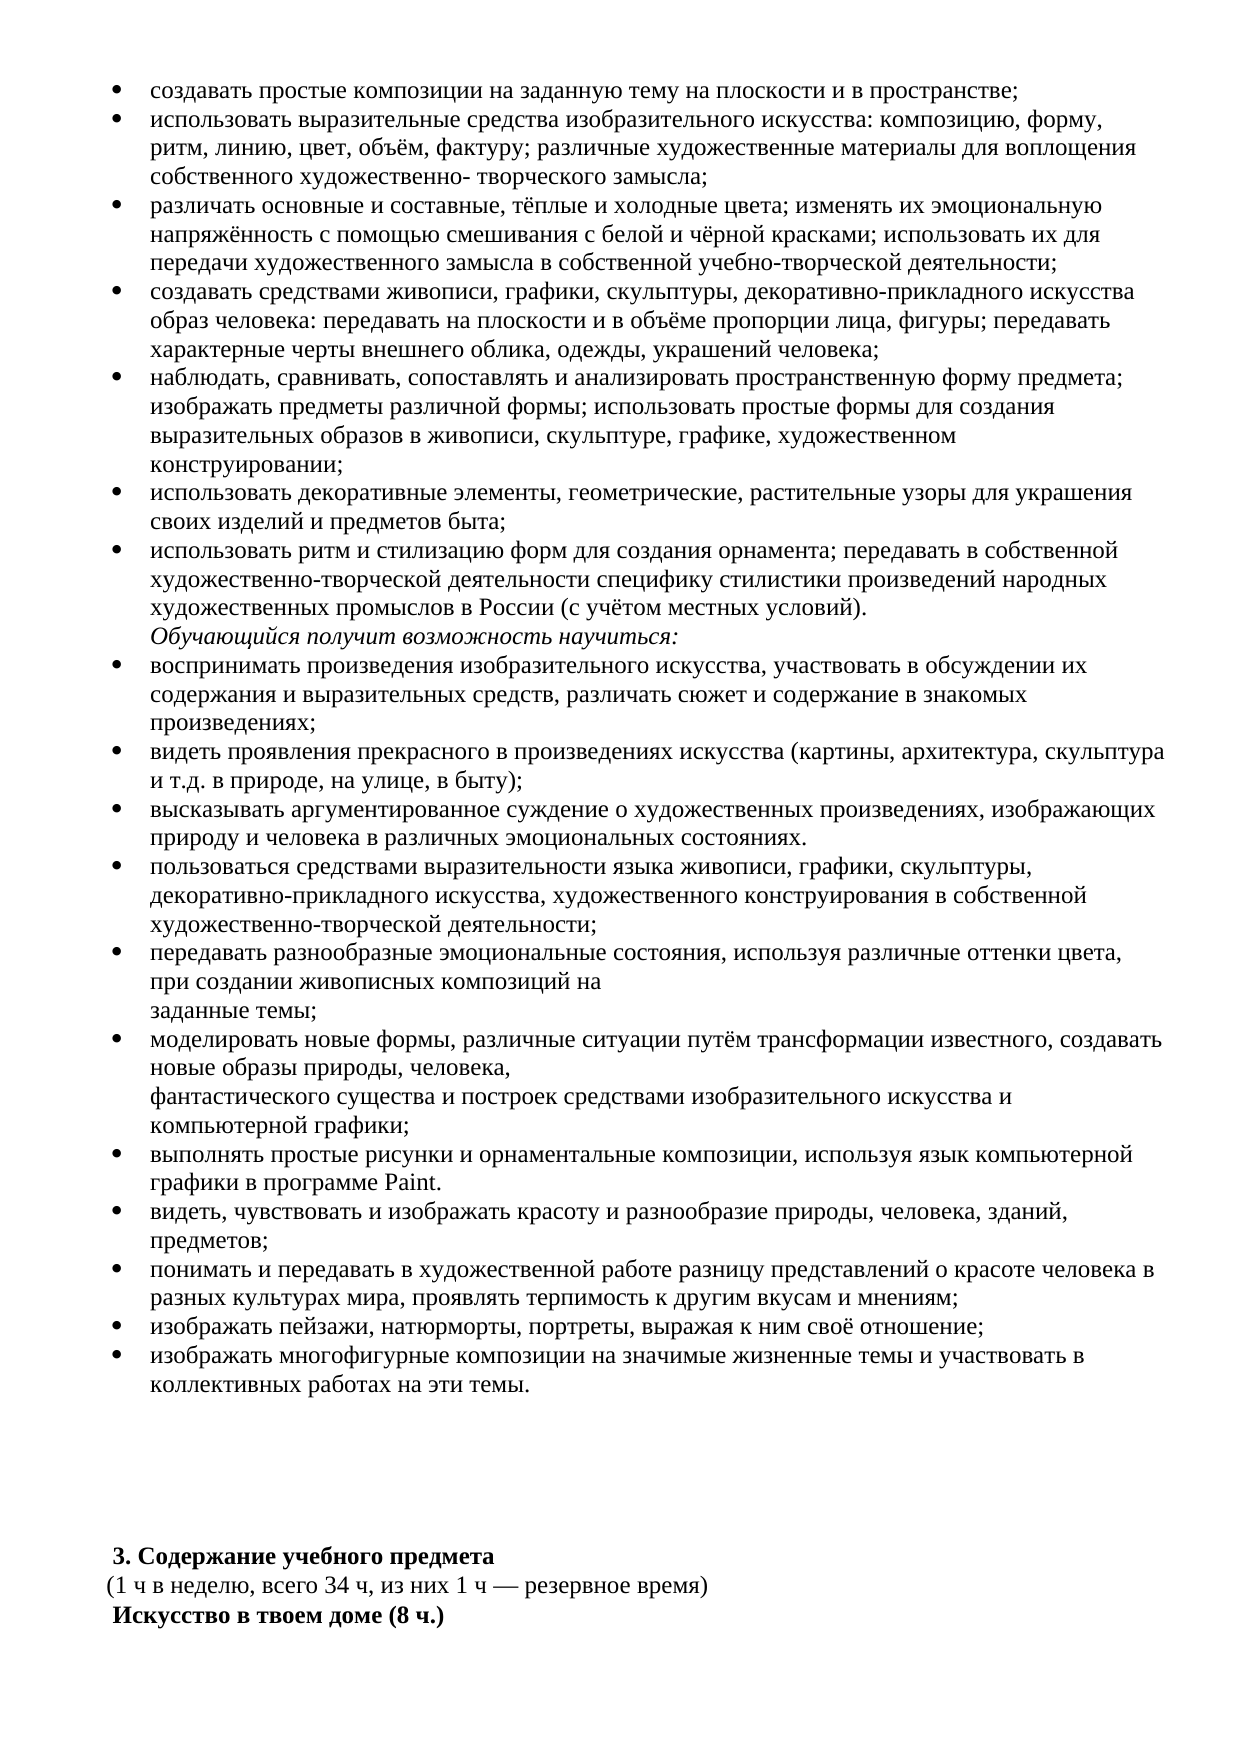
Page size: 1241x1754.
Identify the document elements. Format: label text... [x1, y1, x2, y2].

list изображать многофигурные композиции на значимые жизненные темы и участвовать в коллективных работах на эти темы. [112, 1340, 1165, 1397]
list Обучающийся получит возможность научиться: [150, 621, 1165, 650]
list наблюдать, сравнивать, сопоставлять и анализировать пространственную форму предмета; изображать предметы различной формы; использовать простые формы для создания выразительных образов в живописи, скульптуре, графике, художественном [112, 362, 1165, 449]
list высказывать аргументированное суждение о художественных произведениях, изображающих природу и человека в различных эмоциональных состояниях. [112, 794, 1165, 851]
list использовать ритм и стилизацию форм для создания орнамента; передавать в собственной художественно-творческой деятельности специфику стилистики произведений народных художественных промыслов в России (с учётом местных условий). [112, 535, 1165, 621]
list использовать выразительные средства изобразительного искусства: композицию, форму, ритм, линию, цвет, объём, фактуру; различные художественные материалы для воплощения собственного художественно- творческого замысла; [112, 104, 1165, 190]
text 3. Содержание учебного предмета [112, 1541, 1165, 1570]
list изображать пейзажи, натюрморты, портреты, выражая к ним своё отношение; [112, 1311, 1165, 1340]
list выполнять простые рисунки и орнаментальные композиции, используя язык компьютерной графики в программе Paint. [112, 1139, 1165, 1196]
list фантастического существа и построек средствами изобразительного искусства и компьютерной графики; [150, 1081, 1165, 1139]
text Искусство в твоем доме (8 ч.) [112, 1600, 1165, 1629]
list создавать простые композиции на заданную тему на плоскости и в пространстве; [112, 75, 1165, 104]
list заданные темы; [150, 995, 1165, 1024]
list понимать и передавать в художественной работе разницу представлений о красоте человека в разных культурах мира, проявлять терпимость к другим вкусам и мнениям; [112, 1254, 1165, 1311]
list различать основные и составные, тёплые и холодные цвета; изменять их эмоциональную напряжённость с помощью смешивания с белой и чёрной красками; использовать их для передачи художественного замысла в собственной учебно-творческой деятельности; [112, 190, 1165, 276]
list использовать декоративные элементы, геометрические, растительные узоры для украшения своих изделий и предметов быта; [112, 477, 1165, 535]
list создавать средствами живописи, графики, скульптуры, декоративно-прикладного искусства образ человека: передавать на плоскости и в объёме пропорции лица, фигуры; передавать характерные черты внешнего облика, одежды, украшений человека; [112, 276, 1165, 362]
list передавать разнообразные эмоциональные состояния, используя различные оттенки цвета, при создании живописных композиций на [112, 937, 1165, 995]
list конструировании; [150, 449, 1165, 477]
text (1 ч в неделю, всего 34 ч, из них 1 ч — резервное время) [75, 1570, 1165, 1599]
list моделировать новые формы, различные ситуации путём трансформации известного, создавать новые образы природы, человека, [112, 1024, 1165, 1081]
list видеть, чувствовать и изображать красоту и разнообразие природы, человека, зданий, предметов; [112, 1196, 1165, 1254]
list видеть проявления прекрасного в произведениях искусства (картины, архитектура, скульптура и т.д. в природе, на улице, в быту); [112, 736, 1165, 794]
list воспринимать произведения изобразительного искусства, участвовать в обсуждении их содержания и выразительных средств, различать сюжет и содержание в знакомых произведениях; [112, 650, 1165, 736]
list пользоваться средствами выразительности языка живописи, графики, скульптуры, декоративно-прикладного искусства, художественного конструирования в собственной художественно-творческой деятельности; [112, 851, 1165, 937]
